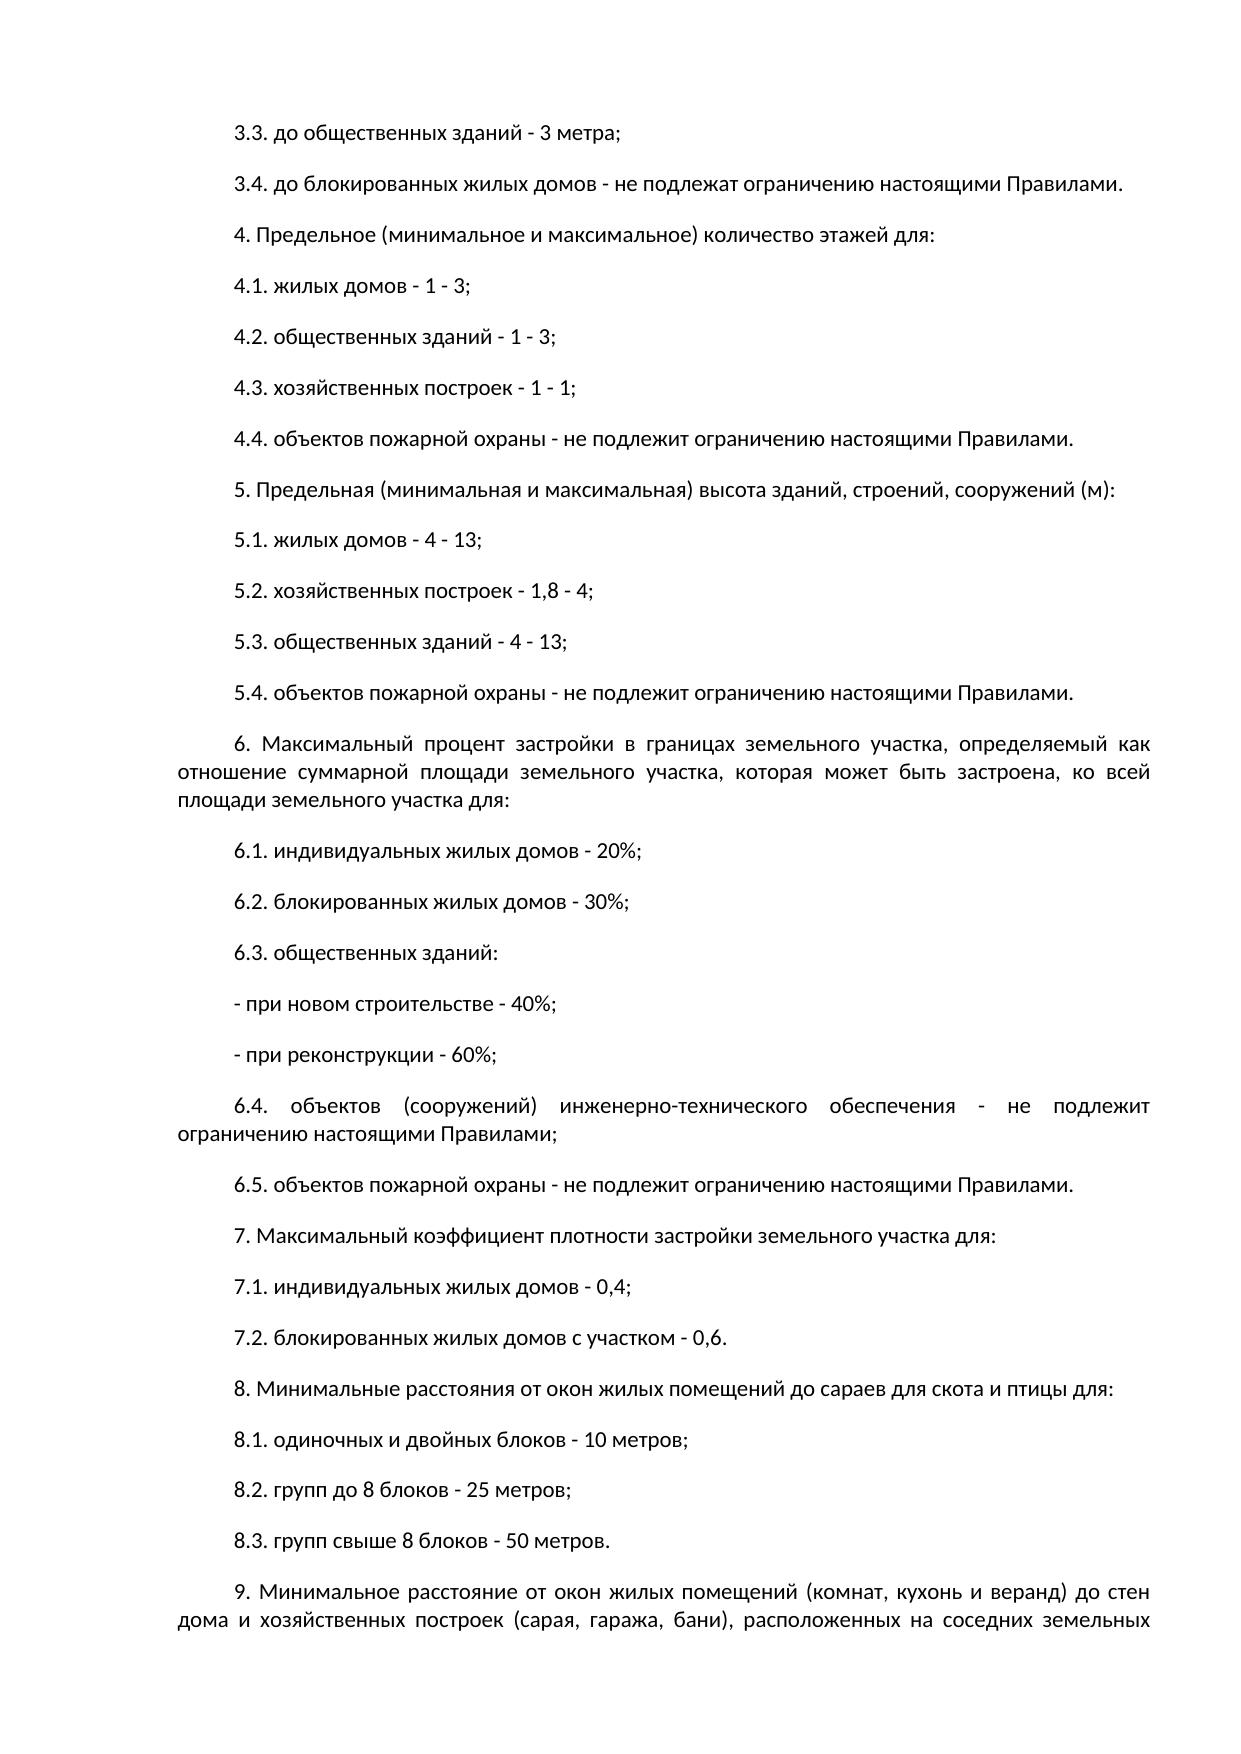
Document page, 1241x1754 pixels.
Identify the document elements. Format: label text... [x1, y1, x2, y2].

text 5.1. жилых домов - 4 - 13; [177, 526, 1152, 554]
text 5.3. общественных зданий - 4 - 13; [177, 627, 1152, 656]
text 6.2. блокированных жилых домов - 30%; [177, 887, 1152, 915]
text 6.4. объектов (сооружений) инженерно-технического обеспечения - не подлежит ограничению настоящими Правилами; [177, 1091, 1152, 1147]
text 3.4. до блокированных жилых домов - не подлежат ограничению настоящими Правилами. [177, 169, 1152, 197]
text 6. Максимальный процент застройки в границах земельного участка, определяемый как отношение суммарной площади земельного участка, которая может быть застроена, ко всей площади земельного участка для: [177, 729, 1152, 813]
text 3.3. до общественных зданий - 3 метра; [177, 118, 1152, 146]
text 6.1. индивидуальных жилых домов - 20%; [177, 836, 1152, 864]
text 8.3. групп свыше 8 блоков - 50 метров. [177, 1527, 1152, 1554]
text 4. Предельное (минимальное и максимальное) количество этажей для: [177, 220, 1152, 248]
text 5.4. объектов пожарной охраны - не подлежит ограничению настоящими Правилами. [177, 678, 1152, 706]
text 4.2. общественных зданий - 1 - 3; [177, 322, 1152, 350]
text 8.1. одиночных и двойных блоков - 10 метров; [177, 1425, 1152, 1453]
text 6.3. общественных зданий: [177, 938, 1152, 966]
text 7. Максимальный коэффициент плотности застройки земельного участка для: [177, 1221, 1152, 1249]
text 8. Минимальные расстояния от окон жилых помещений до сараев для скота и птицы для: [177, 1374, 1152, 1402]
text 7.2. блокированных жилых домов с участком - 0,6. [177, 1323, 1152, 1351]
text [177, 1577, 1152, 1633]
text 4.4. объектов пожарной охраны - не подлежит ограничению настоящими Правилами. [177, 424, 1152, 452]
text 7.1. индивидуальных жилых домов - 0,4; [177, 1272, 1152, 1300]
text 5. Предельная (минимальная и максимальная) высота зданий, строений, сооружений (м): [177, 475, 1152, 503]
text 4.3. хозяйственных построек - 1 - 1; [177, 373, 1152, 401]
text 5.2. хозяйственных построек - 1,8 - 4; [177, 577, 1152, 604]
text 6.5. объектов пожарной охраны - не подлежит ограничению настоящими Правилами. [177, 1170, 1152, 1198]
text - при реконструкции - 60%; [177, 1040, 1152, 1068]
text 4.1. жилых домов - 1 - 3; [177, 271, 1152, 299]
text - при новом строительстве - 40%; [177, 989, 1152, 1017]
text 8.2. групп до 8 блоков - 25 метров; [177, 1476, 1152, 1504]
